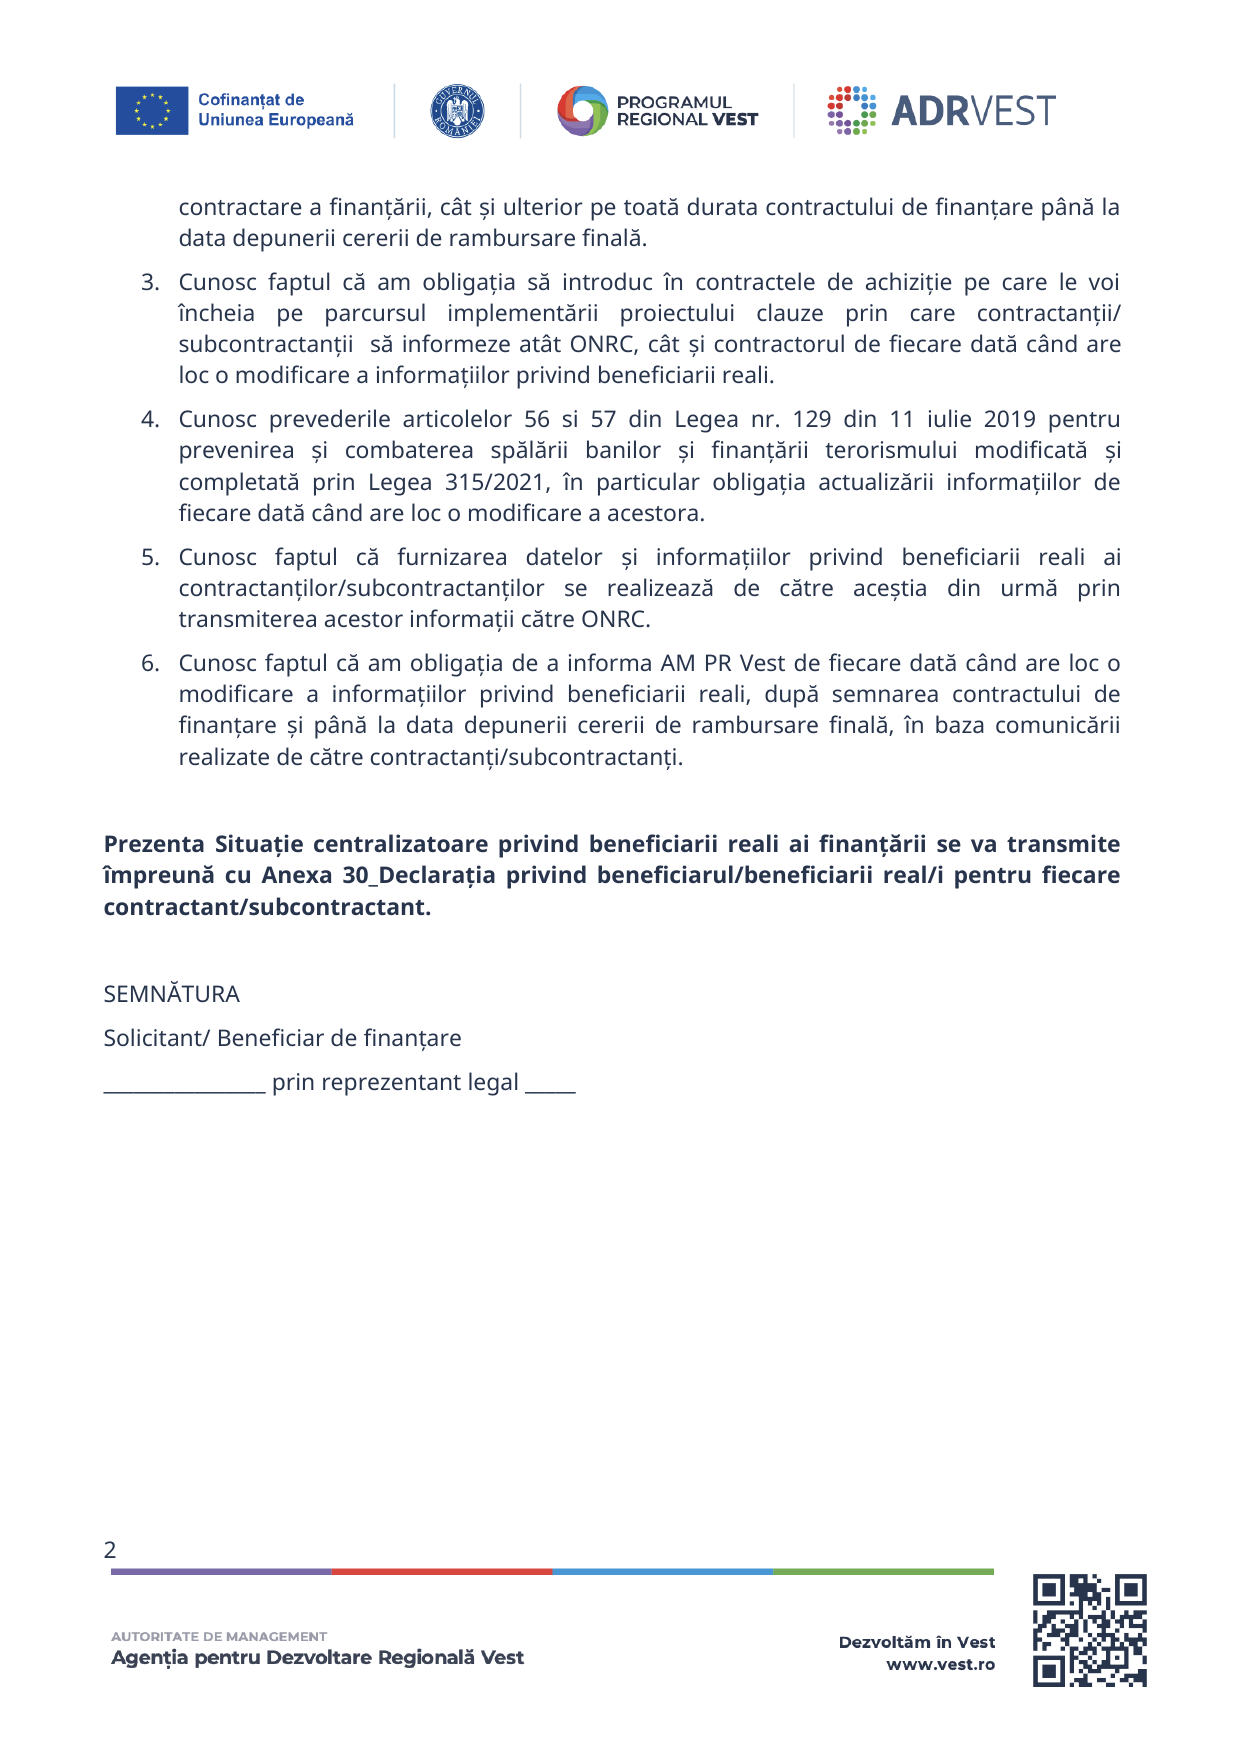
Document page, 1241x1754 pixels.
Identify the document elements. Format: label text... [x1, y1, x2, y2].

text Solicitant/ Beneficiar de finanțare [103, 1022, 1122, 1053]
list Cunosc faptul că am obligația de a informa AM PR Vest de fiecare dată când are loc o modificare a informațiilor privind beneficiarii reali, după semnarea contractului de finanțare și până la data depunerii cererii de rambursare finală, în baza comunicării realizate de către contractanți/subcontractanți. [141, 647, 1122, 772]
text SEMNĂTURA [103, 978, 1122, 1009]
text Prezenta Situație centralizatoare privind beneficiarii reali ai finanțării se va transmite împreună cu Anexa 30_Declarația privind beneficiarul/beneficiarii real/i pentru fiecare contractant/subcontractant. [103, 828, 1122, 922]
picture [103, 1565, 1008, 1679]
list Cunosc faptul că furnizarea datelor şi informațiilor privind beneficiarii reali ai contractanților/subcontractanților se realizează de către aceștia din urmă prin transmiterea acestor informații către ONRC. [141, 540, 1122, 634]
list Cunosc prevederile articolelor 56 si 57 din Legea nr. 129 din 11 iulie 2019 pentru prevenirea şi combaterea spălării banilor şi finanțării terorismului modificată şi completată prin Legea 315/2021, în particular obligația actualizării informațiilor de fiecare dată când are loc o modificare a acestora. [141, 403, 1122, 528]
list Cunosc faptul că am obligația să introduc în contractele de achiziție pe care le voi încheia pe parcursul implementării proiectului clauze prin care contractanții/ subcontractanții să informeze atât ONRC, cât şi contractorul de fiecare dată când are loc o modificare a informațiilor privind beneficiarii reali. [141, 265, 1122, 390]
picture [1025, 1565, 1156, 1696]
text ________________ prin reprezentant legal _____ [103, 1065, 1122, 1097]
picture [103, 73, 1064, 143]
